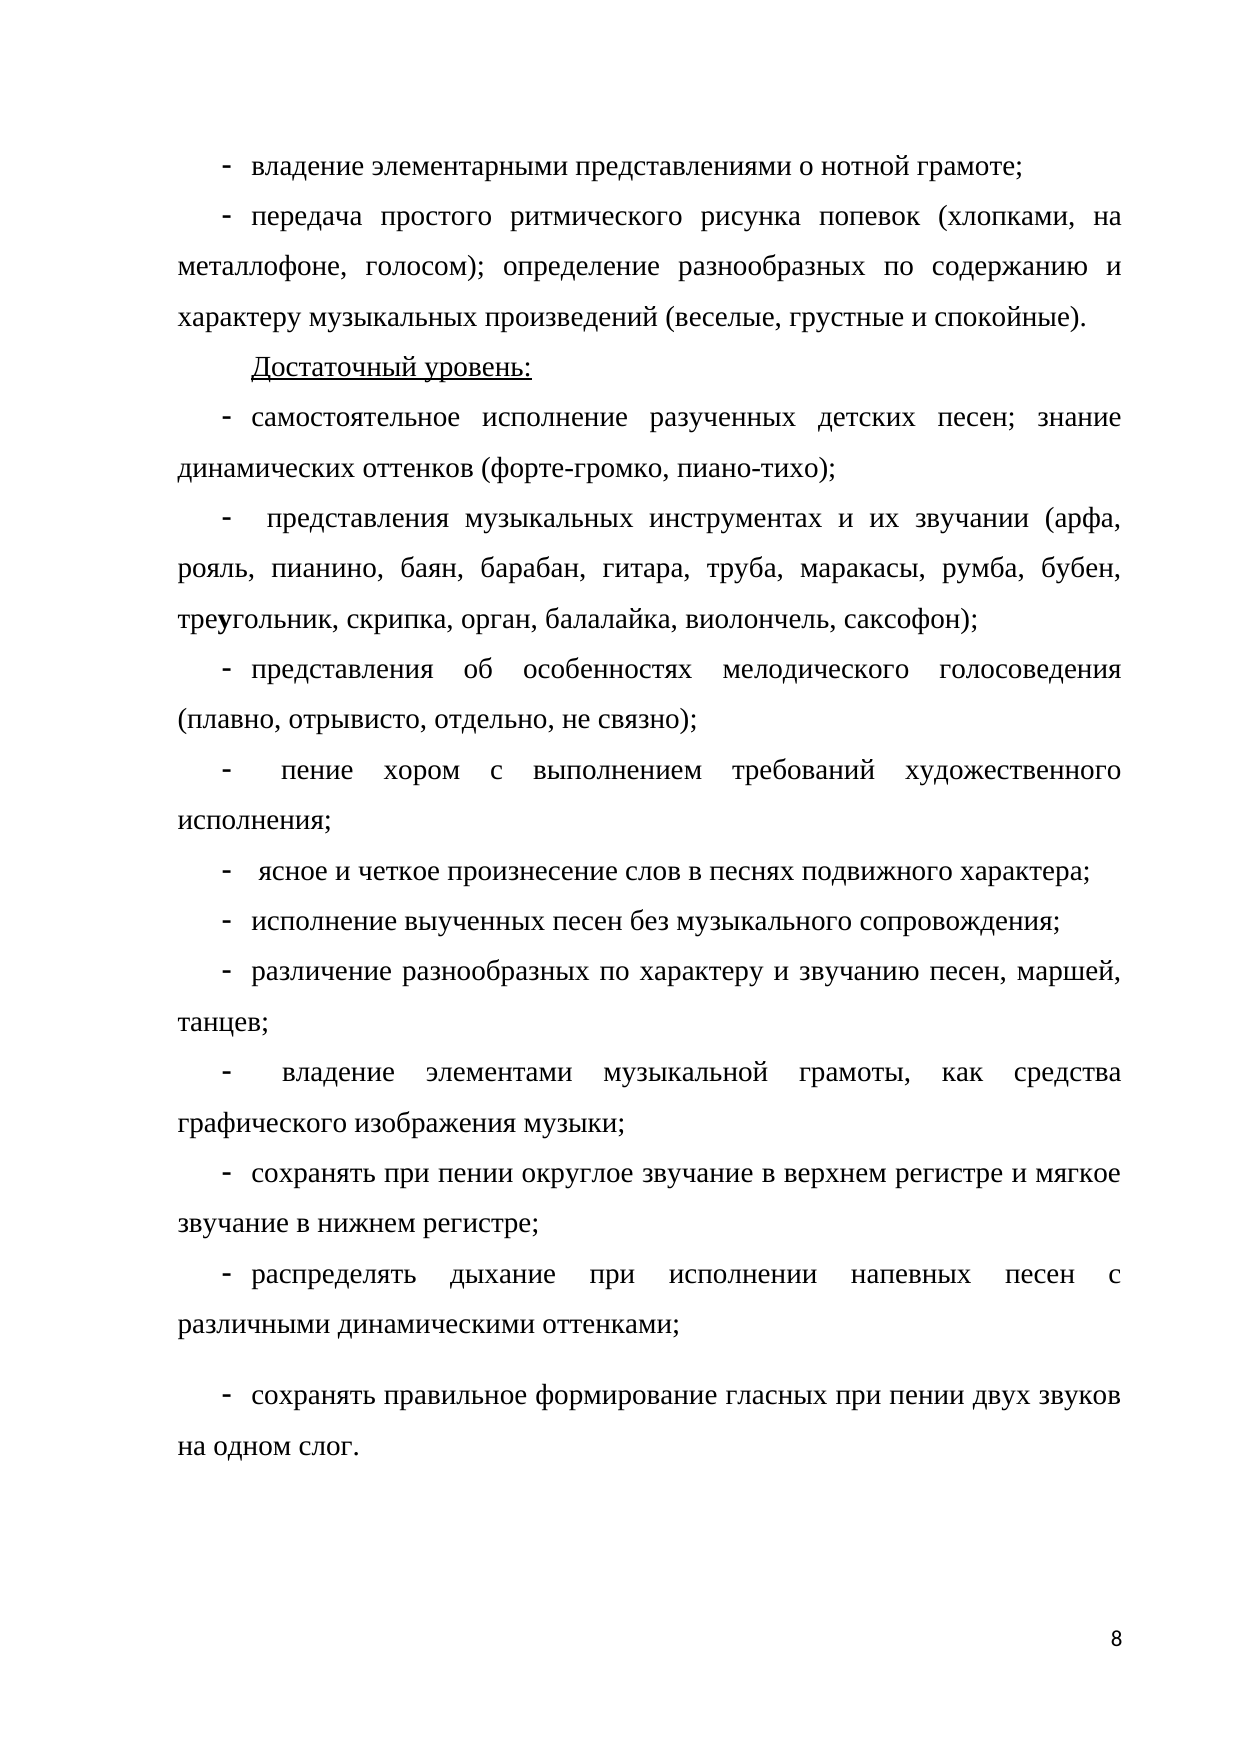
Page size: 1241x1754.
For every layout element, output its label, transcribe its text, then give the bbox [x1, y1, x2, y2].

list самостоятельное исполнение разученных детских песен; знание динамических оттенков (форте-громко, пиано-тихо); [177, 399, 1122, 483]
list пение хором с выполнением требований художественного исполнения; [177, 752, 1122, 836]
list сохранять при пении округлое звучание в верхнем регистре и мягкое звучание в нижнем регистре; [177, 1155, 1122, 1239]
list представления об особенностях мелодического голосоведения (плавно, отрывисто, отдельно, не связно); [177, 651, 1122, 735]
list передача простого ритмического рисунка попевок (хлопками, на металлофоне, голосом); определение разнообразных по содержанию и характеру музыкальных произведений (веселые, грустные и спокойные). [177, 198, 1122, 332]
list представления музыкальных инструментах и их звучании (арфа, рояль, пианино, баян, барабан, гитара, труба, маракасы, румба, бубен, треугольник, скрипка, орган, балалайка, виолончель, саксофон); [177, 500, 1122, 634]
list сохранять правильное формирование гласных при пении двух звуков на одном слог. [177, 1377, 1122, 1461]
list распределять дыхание при исполнении напевных песен с различными динамическими оттенками; [177, 1256, 1122, 1340]
list владение элементами музыкальной грамоты, как средства графического изображения музыки; [177, 1054, 1122, 1138]
list владение элементарными представлениями о нотной грамоте; [177, 148, 1122, 181]
list различение разнообразных по характеру и звучанию песен, маршей, танцев; [177, 953, 1122, 1037]
list исполнение выученных песен без музыкального сопровождения; [177, 903, 1122, 937]
list ясное и четкое произнесение слов в песнях подвижного характера; [177, 853, 1122, 886]
list Достаточный уровень: [177, 349, 1122, 383]
